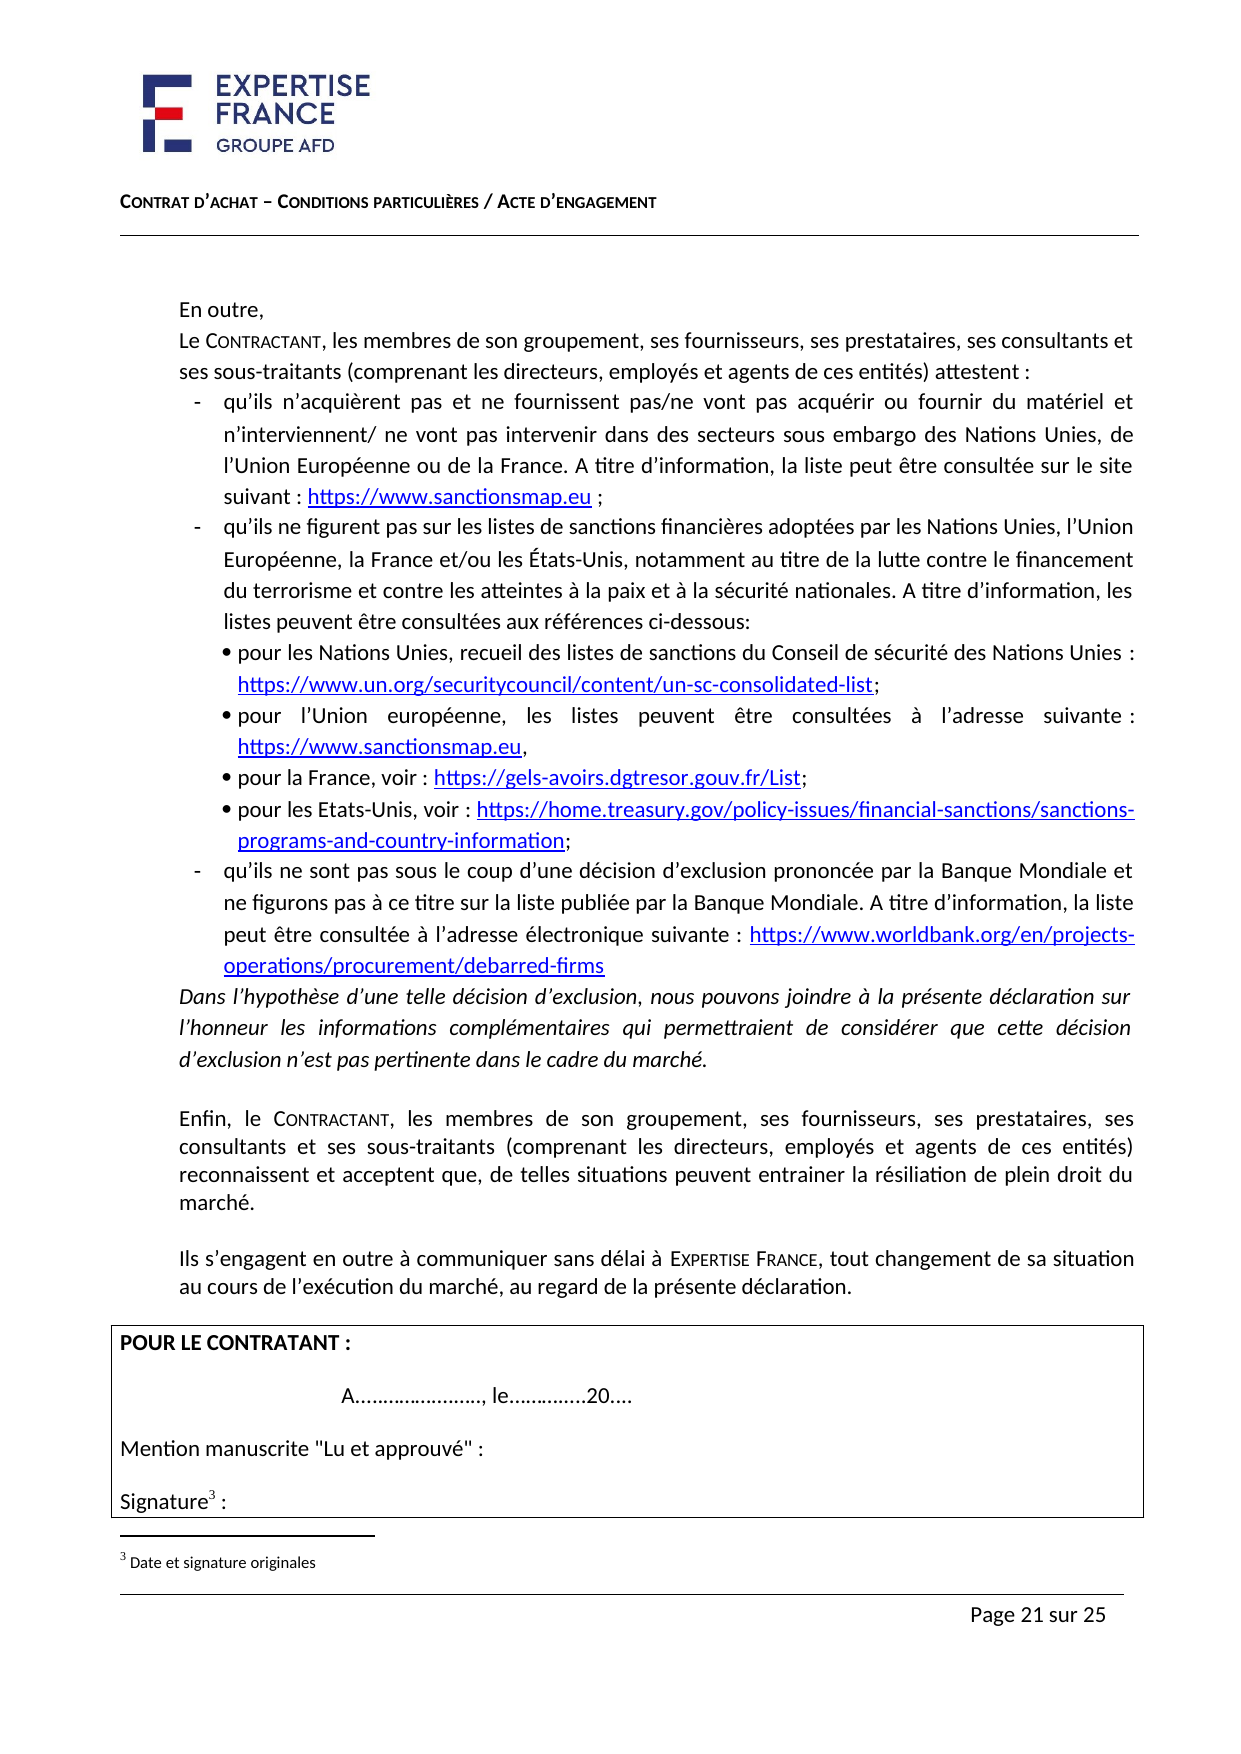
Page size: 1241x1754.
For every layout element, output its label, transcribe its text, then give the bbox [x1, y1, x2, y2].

text Ils s’engagent en outre à communiquer sans délai à Expertise France, tout changement de sa situation au cours de l’exécution du marché, au regard de la présente déclaration. [179, 1244, 1135, 1300]
text Signature : [112, 1484, 1143, 1517]
text Le Contractant, les membres de son groupement, ses fournisseurs, ses prestataires, ses consultants et ses sous-traitants (comprenant les directeurs, employés et agents de ces entités) attestent : [179, 323, 1135, 385]
list pour l’Union européenne, les listes peuvent être consultées à l’adresse suivante : https://www.sanctionsmap.eu, [223, 698, 1135, 760]
list qu’ils n’acquièrent pas et ne fournissent pas/ne vont pas acquérir ou fournir du matériel et n’interviennent/ ne vont pas intervenir dans des secteurs sous embargo des Nations Unies, de l’Union Européenne ou de la France. A titre d’information, la liste peut être consultée sur le site suivant : https://www.sanctionsmap.eu ; [194, 385, 1135, 510]
text Mention manuscrite "Lu et approuvé" : [112, 1431, 1143, 1462]
text POUR LE CONTRATANT : [112, 1326, 1143, 1356]
picture [120, 41, 397, 183]
list pour les Nations Unies, recueil des listes de sanctions du Conseil de sécurité des Nations Unies : https://www.un.org/securitycouncil/content/un-sc-consolidated-list; [223, 635, 1135, 698]
list pour les Etats-Unis, voir : https://home.treasury.gov/policy-issues/financial-sanctions/sanctions-programs-and-country-information; [223, 792, 1135, 854]
text En outre, [179, 292, 1135, 323]
list qu’ils ne figurent pas sur les listes de sanctions financières adoptées par les Nations Unies, l’Union Européenne, la France et/ou les États-Unis, notamment au titre de la lutte contre le financement du terrorisme et contre les atteintes à la paix et à la sécurité nationales. A titre d’information, les listes peuvent être consultées aux références ci-dessous: [194, 510, 1135, 635]
text A.....………....….., le...…….....20.... [112, 1378, 1143, 1409]
list qu’ils ne sont pas sous le coup d’une décision d’exclusion prononcée par la Banque Mondiale et ne figurons pas à ce titre sur la liste publiée par la Banque Mondiale. A titre d’information, la liste peut être consultée à l’adresse électronique suivante : https://www.worldbank.org/en/projects-operations/procurement/debarred-firms [194, 854, 1135, 979]
text Dans l’hypothèse d’une telle décision d’exclusion, nous pouvons joindre à la présente déclaration sur l’honneur les informations complémentaires qui permettraient de considérer que cette décision d’exclusion n’est pas pertinente dans le cadre du marché. [179, 979, 1135, 1073]
list pour la France, voir : https://gels-avoirs.dgtresor.gouv.fr/List; [223, 760, 1135, 792]
text Enfin, le Contractant, les membres de son groupement, ses fournisseurs, ses prestataires, ses consultants et ses sous-traitants (comprenant les directeurs, employés et agents de ces entités) reconnaissent et acceptent que, de telles situations peuvent entrainer la résiliation de plein droit du marché. [179, 1104, 1135, 1216]
